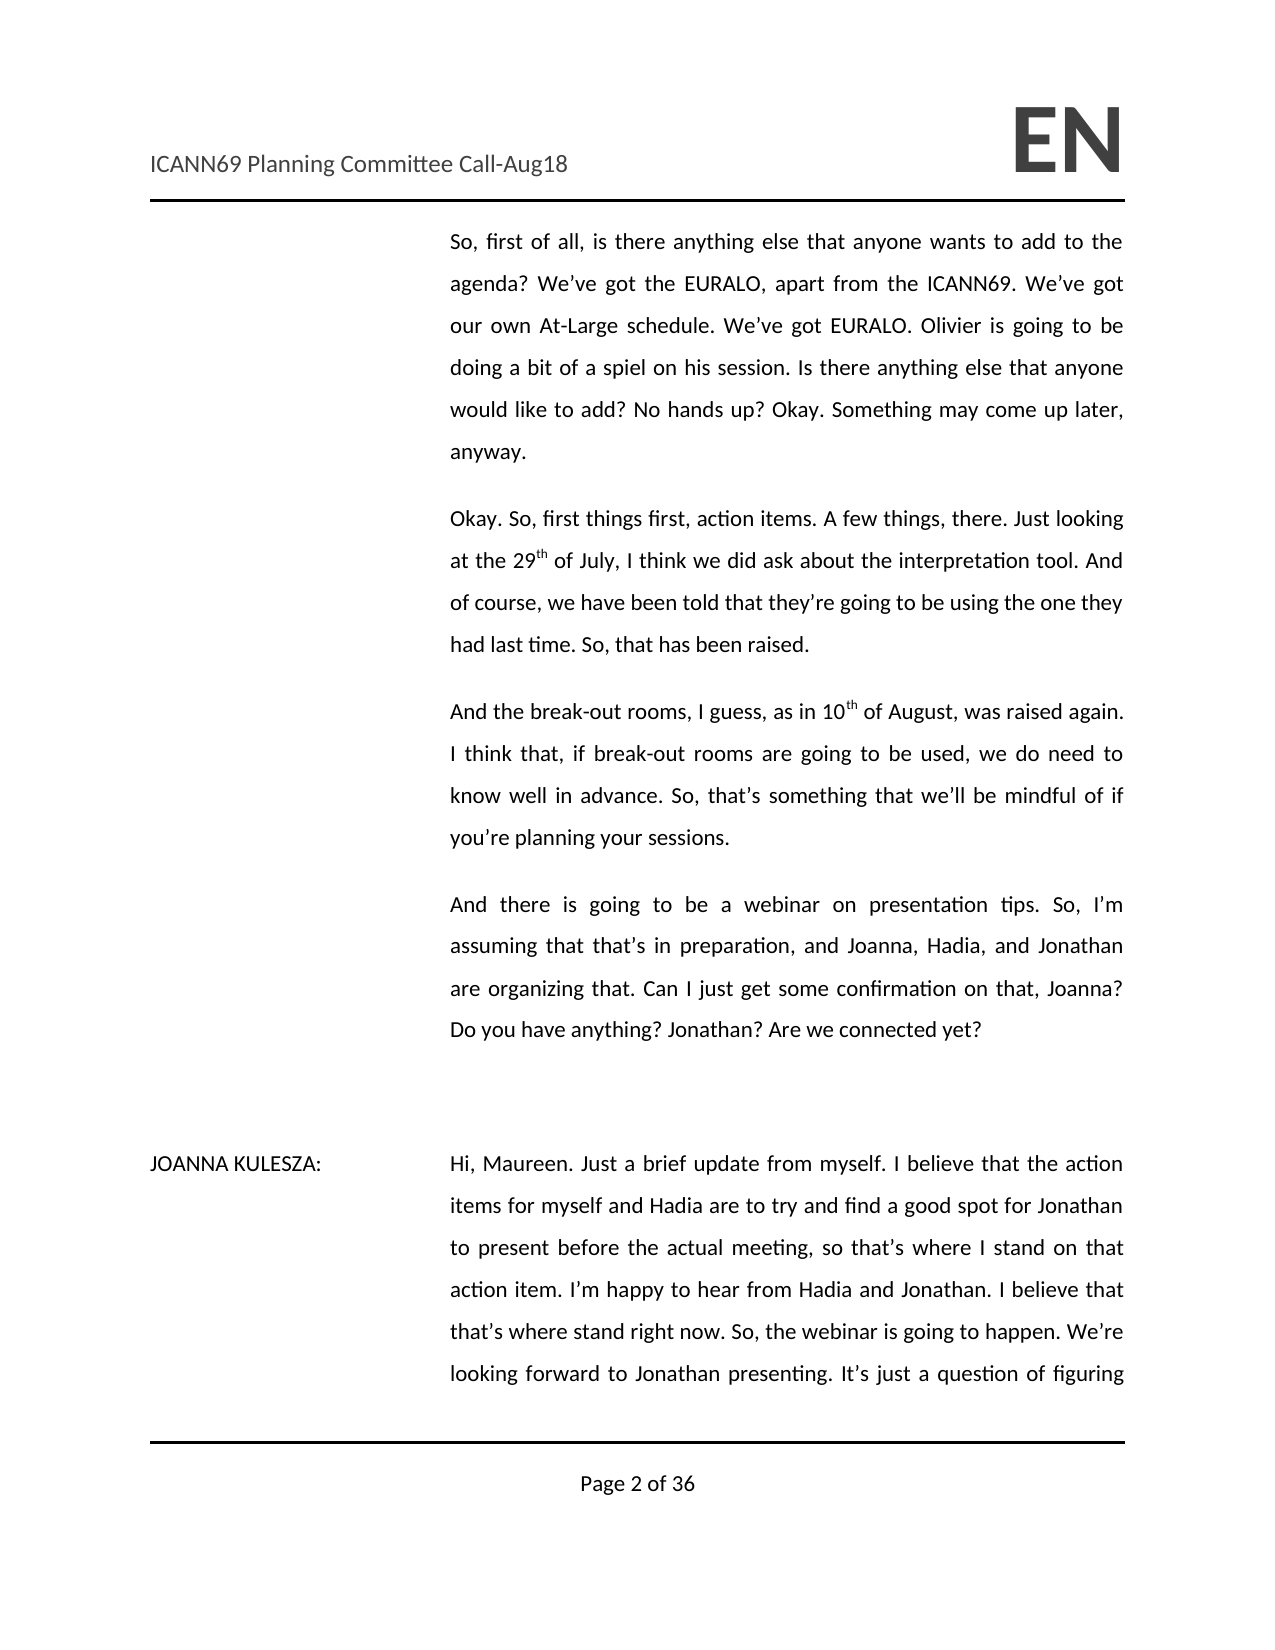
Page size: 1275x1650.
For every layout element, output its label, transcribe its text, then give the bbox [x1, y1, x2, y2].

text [150, 1149, 1125, 1387]
text Okay. So, first things first, action items. A few things, there. Just looking at the 29th of July, I think we did ask about the interpretation tool. And of course, we have been told that they’re going to be using the one they had last time. So, that has been raised. [150, 504, 1125, 658]
text So, first of all, is there anything else that anyone wants to add to the agenda? We’ve got the EURALO, apart from the ICANN69. We’ve got our own At-Large schedule. We’ve got EURALO. Olivier is going to be doing a bit of a spiel on his session. Is there anything else that anyone would like to add? No hands up? Okay. Something may come up later, anyway. [150, 227, 1125, 465]
text And there is going to be a webinar on presentation tips. So, I’m assuming that that’s in preparation, and Joanna, Hadia, and Jonathan are organizing that. Can I just get some confirmation on that, Joanna? Do you have anything? Jonathan? Are we connected yet? [450, 890, 1125, 1044]
text And the break-out rooms, I guess, as in 10th of August, was raised again. I think that, if break-out rooms are going to be used, we do need to know well in advance. So, that’s something that we’ll be mindful of if you’re planning your sessions. [450, 697, 1125, 851]
